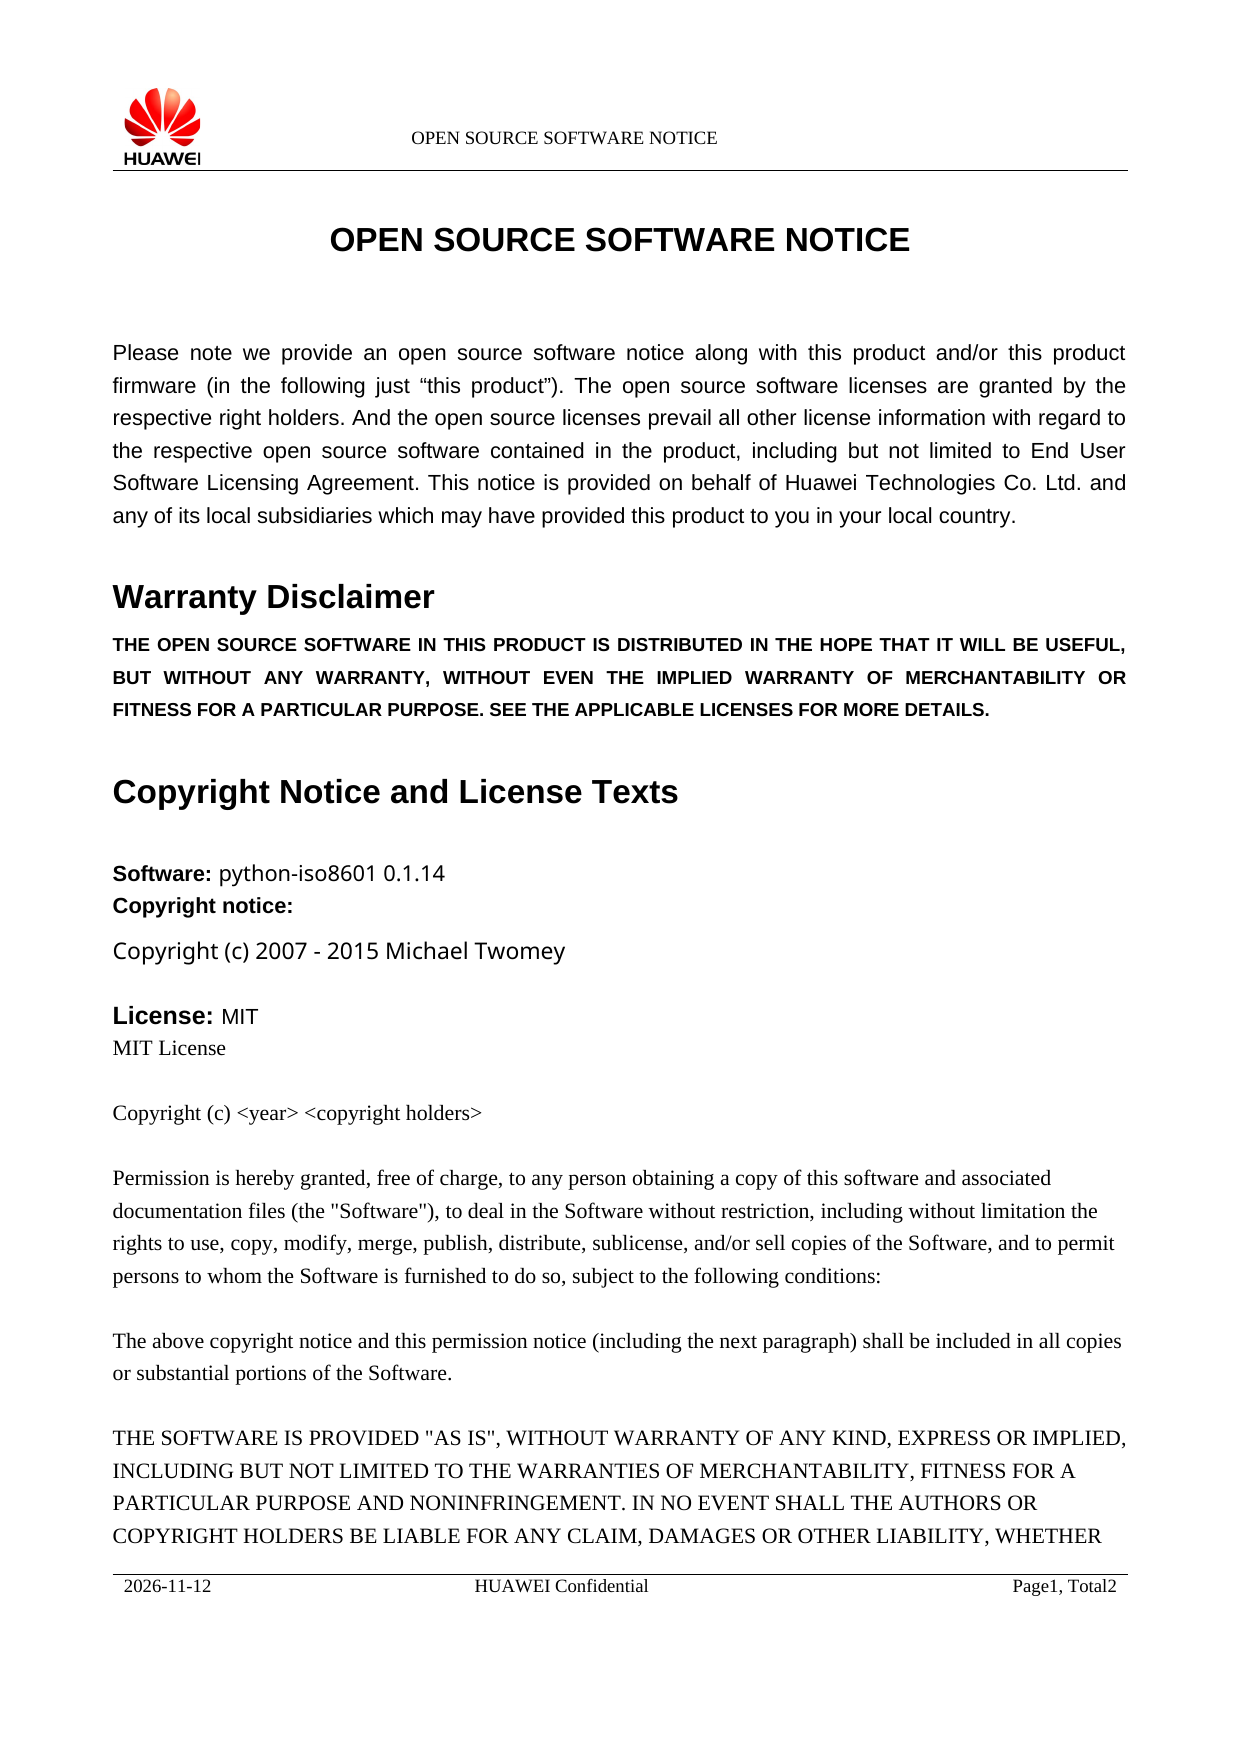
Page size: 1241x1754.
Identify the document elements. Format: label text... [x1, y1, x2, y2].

picture [124, 88, 201, 165]
text Copyright (c) 2007 - 2015 Michael Twomey [112, 934, 1128, 999]
text Copyright notice: [112, 889, 1128, 921]
title Software: python-iso8601 0.1.14 [112, 856, 1128, 889]
text License: MIT [112, 999, 1128, 1031]
text Please note we provide an open source software notice along with this product and/or this product firmware (in the following just “this product”). The open source software licenses are granted by the respective right holders. And the open source licenses prevail all other license information with regard to the respective open source software contained in the product, including but not limited to End User Software Licensing Agreement. This notice is provided on behalf of Huawei Technologies Co. Ltd. and any of its local subsidiaries which may have provided this product to you in your local country. [112, 336, 1128, 531]
text OPEN SOURCE SOFTWARE NOTICE [112, 206, 1128, 271]
text Warranty Disclaimer [112, 564, 1128, 629]
text The open source software in this product is distributed in the hope that it will be useful, but WITHOUT ANY WARRANTY, without even the implied warranty of MERCHANTABILITY or FITNESS FOR A PARTICULAR PURPOSE. See the applicable licenses for more details. [112, 629, 1128, 726]
text Copyright Notice and License Texts [112, 759, 1128, 824]
